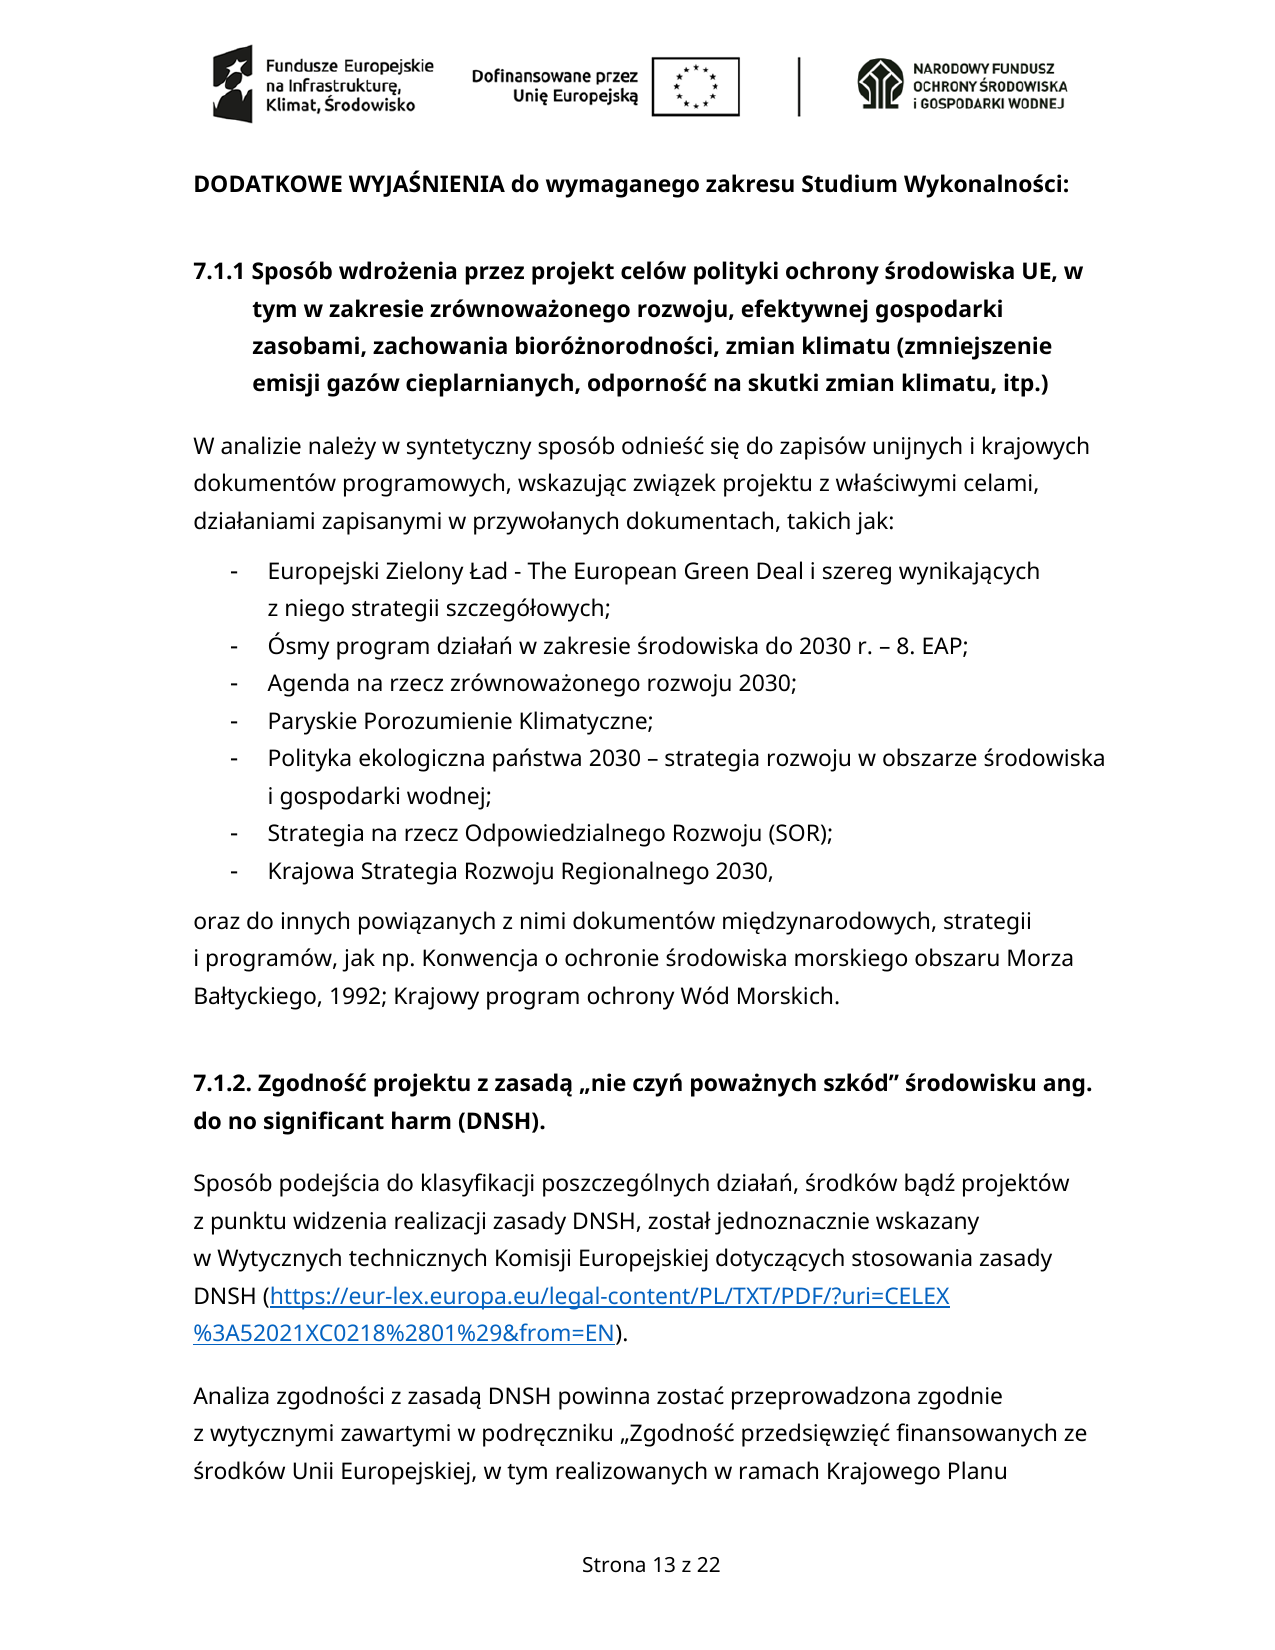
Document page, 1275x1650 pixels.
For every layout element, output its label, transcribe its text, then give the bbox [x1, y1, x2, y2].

subtitle 7.1.1 Sposób wdrożenia przez projekt celów polityki ochrony środowiska UE, w tym w zakresie zrównoważonego rozwoju, efektywnej gospodarki zasobami, zachowania bioróżnorodności, zmian klimatu (zmniejszenie emisji gazów cieplarnianych, odporność na skutki zmian klimatu, itp.) [193, 255, 1109, 398]
text oraz do innych powiązanych z nimi dokumentów międzynarodowych, strategii i programów, jak np. Konwencja o ochronie środowiska morskiego obszaru Morza Bałtyckiego, 1992; Krajowy program ochrony Wód Morskich. [193, 904, 1109, 1011]
list Ósmy program działań w zakresie środowiska do 2030 r. – 8. EAP; [230, 629, 1109, 661]
subtitle DODATKOWE WYJAŚNIENIA do wymaganego zakresu Studium Wykonalności: [193, 168, 1109, 199]
subtitle 7.1.2. Zgodność projektu z zasadą „nie czyń poważnych szkód” środowisku ang. do no significant harm (DNSH). [193, 1067, 1109, 1136]
text W analizie należy w syntetyczny sposób odnieść się do zapisów unijnych i krajowych dokumentów programowych, wskazując związek projektu z właściwymi celami, działaniami zapisanymi w przywołanych dokumentach, takich jak: [193, 429, 1109, 536]
text Sposób podejścia do klasyfikacji poszczególnych działań, środków bądź projektów z punktu widzenia realizacji zasady DNSH, został jednoznacznie wskazany w Wytycznych technicznych Komisji Europejskiej dotyczących stosowania zasady DNSH (https://eur-lex.europa.eu/legal-content/PL/TXT/PDF/?uri=CELEX%3A52021XC0218%2801%29&from=EN). [193, 1167, 1109, 1348]
list Agenda na rzecz zrównoważonego rozwoju 2030; [230, 667, 1109, 698]
list Krajowa Strategia Rozwoju Regionalnego 2030, [230, 854, 1109, 886]
picture [193, 25, 1110, 143]
list Paryskie Porozumienie Klimatyczne; [230, 704, 1109, 736]
list Polityka ekologiczna państwa 2030 – strategia rozwoju w obszarze środowiska i gospodarki wodnej; [230, 742, 1109, 811]
list Europejski Zielony Ład - The European Green Deal i szereg wynikających z niego strategii szczegółowych; [230, 554, 1109, 623]
list Strategia na rzecz Odpowiedzialnego Rozwoju (SOR); [230, 817, 1109, 848]
